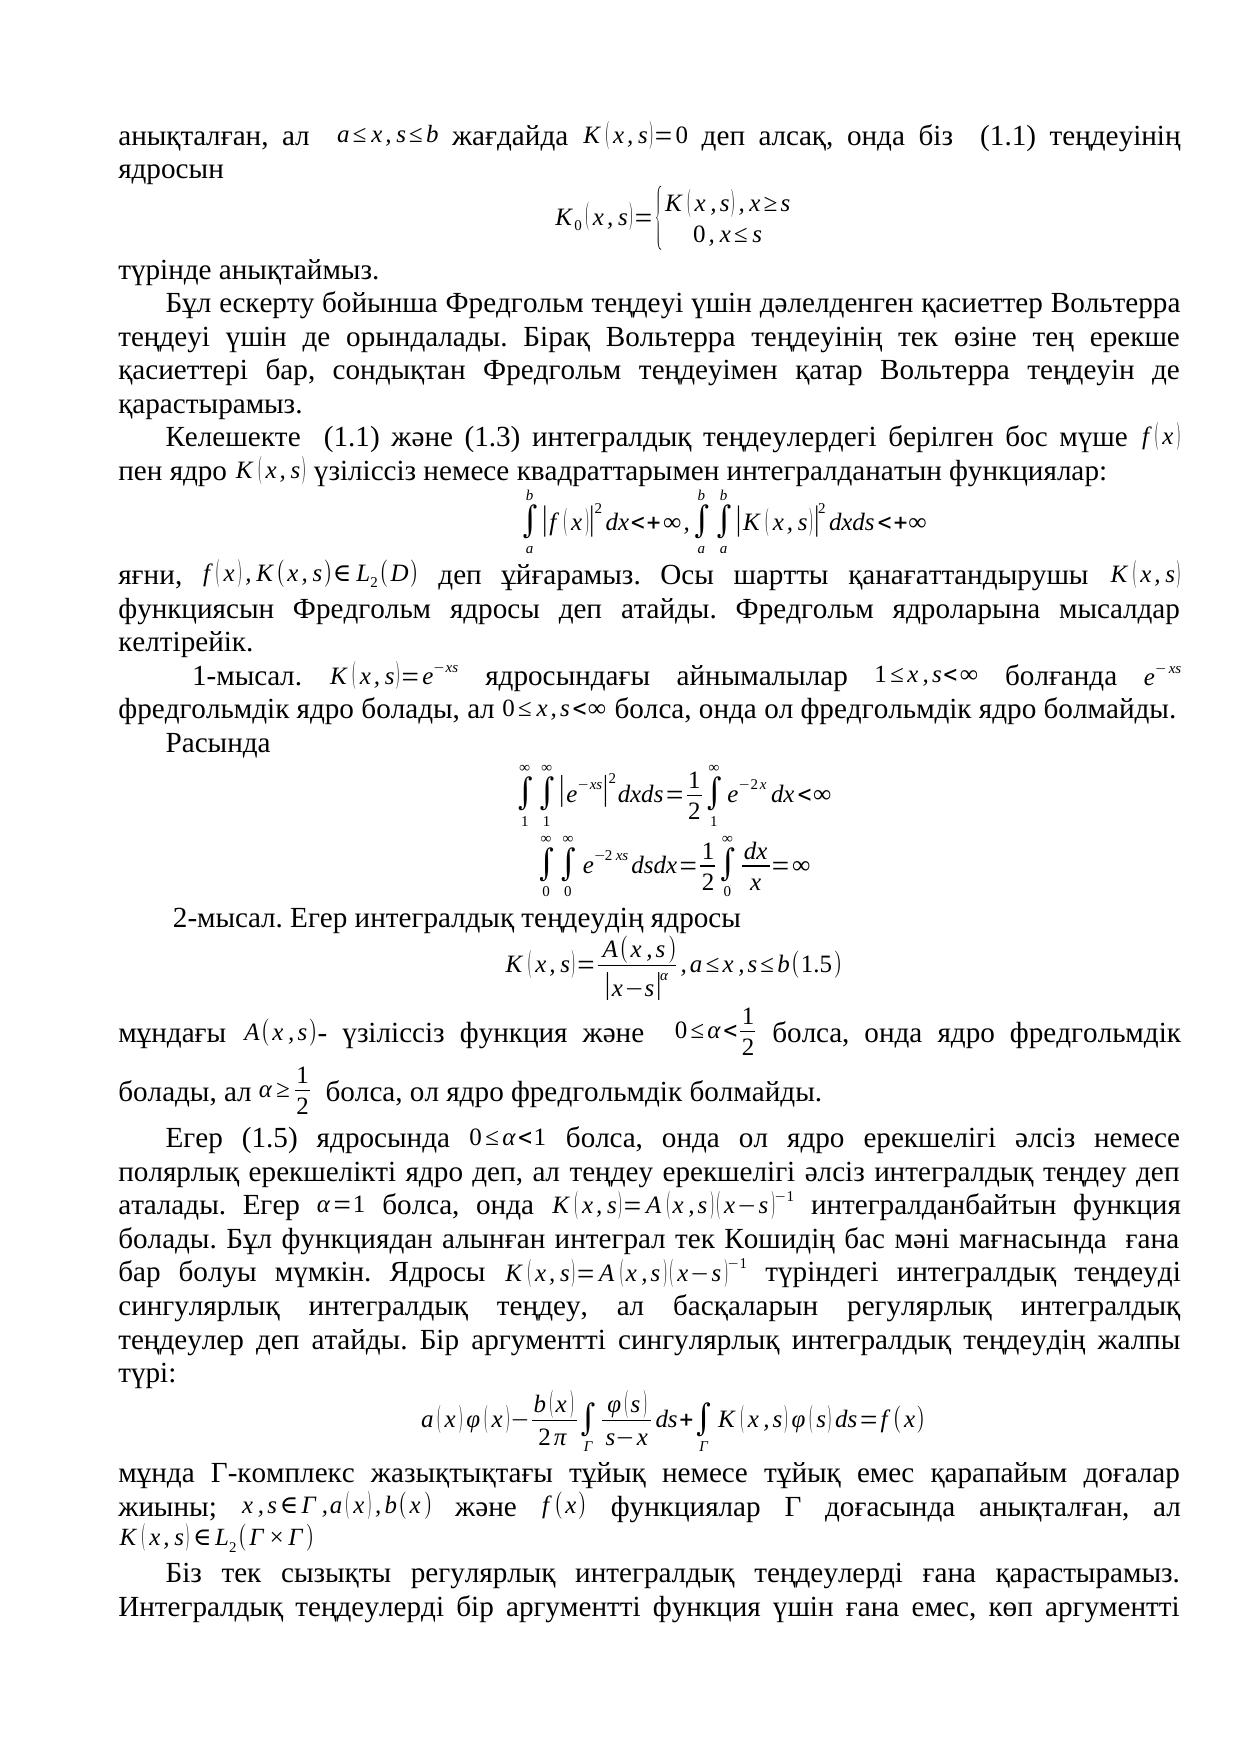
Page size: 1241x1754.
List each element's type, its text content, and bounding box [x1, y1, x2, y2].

text Расында [118, 725, 1181, 758]
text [118, 1555, 1181, 1622]
text 2-мысал. Егер интегралдық теңдеудің ядросы [118, 900, 1181, 933]
text Бұл еcкерту бойынша Фредгольм теңдеуі үшін дәлелденген қасиеттер Вольтерра теңдеуі үшін де орындалады. Бірақ Вольтерра теңдеуінің тек өзіне тең ерекше қасиеттері бар, сондықтан Фредгольм теңдеуімен қатар Вольтерра теңдеуін де қарастырамыз. [118, 285, 1181, 419]
text түрінде анықтаймыз. [118, 252, 1181, 285]
text яғни, деп ұйғарамыз. Осы шартты қанағаттандырушы функциясын Фредгольм ядросы деп атайды. Фредгольм ядроларына мысалдар келтірейік. [118, 557, 1181, 658]
text мұндағы - үзіліссіз функция және болса, онда ядро фредгольмдік болады, ал болса, ол ядро фредгольмдік болмайды. [118, 1002, 1181, 1120]
text 1-мысал. ядросындағы айнымалылар болғанда фредгольмдік ядро болады, ал болса, онда ол фредгольмдік ядро болмайды. [118, 658, 1181, 725]
text Келешекте (1.1) және (1.3) интегралдық теңдеулердегі берілген бос мүше пен ядро үзіліссіз немесе квадраттарымен интегралданатын функциялар: [118, 419, 1181, 487]
text мұнда Г-комплекс жазықтықтағы тұйық немесе тұйық емес қарапайым доғалар жиыны; және функциялар Г доғасында анықталған, ал [118, 1455, 1181, 1555]
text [118, 118, 1181, 185]
text Егер (1.5) ядросында болса, онда ол ядро ерекшелігі әлсіз немесе полярлық ерекшелікті ядро деп, ал теңдеу ерекшелігі әлсіз интегралдық теңдеу деп аталады. Егер болса, онда интегралданбайтын функция болады. Бұл функциядан алынған интеграл тек Кошидің бас мәні мағнасында ғана бар болуы мүмкін. Ядросы түріндегі интегралдық теңдеуді сингулярлық интегралдық теңдеу, ал басқаларын регулярлық интегралдық теңдеулер деп атайды. Бір аргументті сингулярлық интегралдық теңдеудің жалпы түрі: [118, 1120, 1181, 1389]
